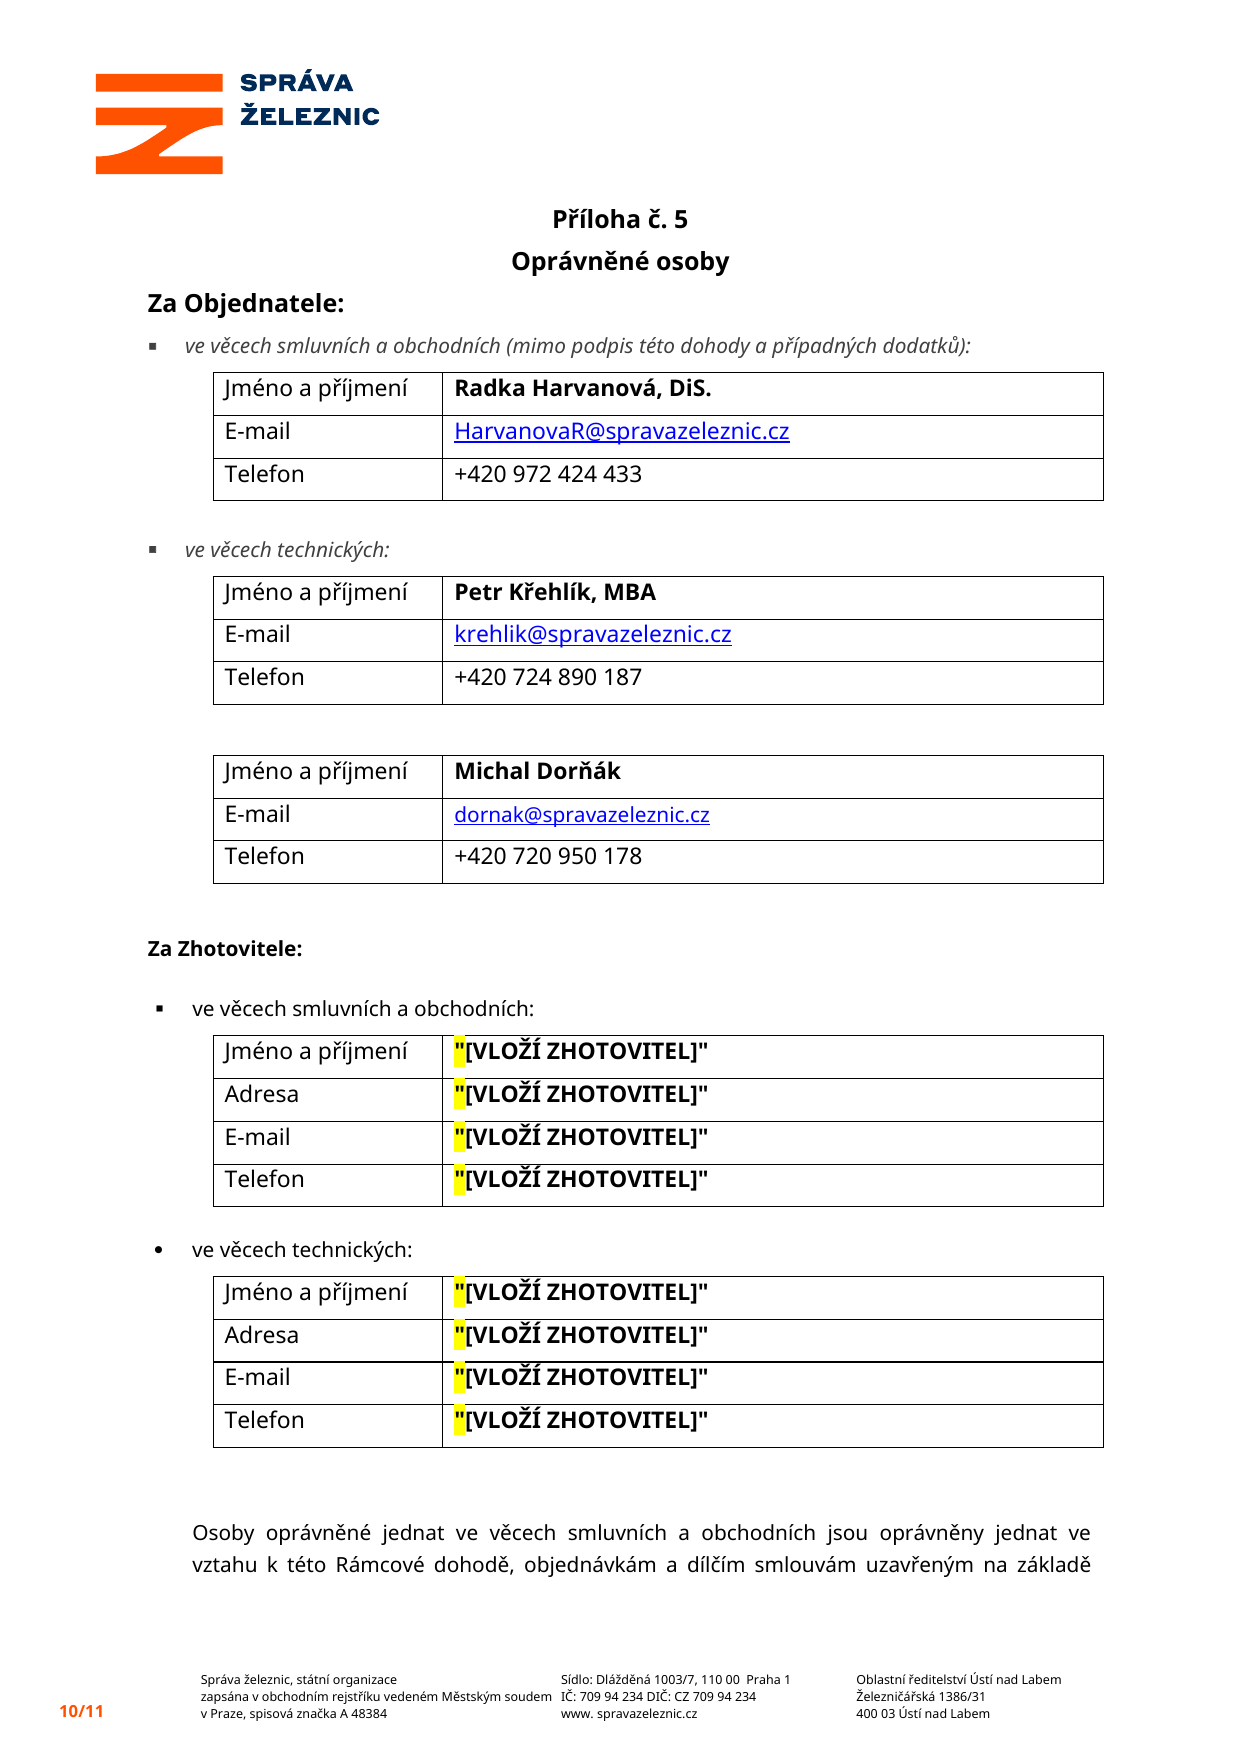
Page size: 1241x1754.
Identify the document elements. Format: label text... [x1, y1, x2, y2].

table_header [443, 1277, 1103, 1319]
table_cell Telefon [214, 841, 442, 883]
table_header Petr Křehlík, MBA [443, 577, 1103, 618]
table_header Jméno a příjmení [214, 1277, 442, 1319]
table_cell Telefon [214, 662, 442, 704]
text Za Zhotovitele: [148, 934, 1093, 962]
table_header Michal Dorňák [443, 756, 1103, 798]
table_header Jméno a příjmení [214, 1036, 442, 1078]
table_cell Telefon [214, 459, 442, 500]
table_header [443, 1036, 1103, 1078]
table_cell dornak@spravazeleznic.cz [443, 799, 1103, 840]
table_cell E-mail [214, 416, 442, 458]
list ve věcech smluvních a obchodních: [154, 992, 1093, 1023]
table_cell HarvanovaR@spravazeleznic.cz [443, 416, 1103, 458]
table_header Radka Harvanová, DiS. [443, 373, 1103, 415]
table_cell [443, 1079, 1103, 1121]
table_header Jméno a příjmení [214, 373, 442, 415]
table_cell +420 720 950 178 [443, 841, 1103, 883]
list ve věcech technických: [155, 1232, 1093, 1263]
table_cell +420 724 890 187 [443, 662, 1103, 704]
list ve věcech technických: [148, 534, 1093, 563]
table_cell Telefon [214, 1165, 442, 1206]
table_cell E-mail [214, 1122, 442, 1163]
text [192, 1518, 1093, 1579]
table_cell [443, 1165, 1103, 1206]
table_cell Adresa [214, 1079, 442, 1121]
table_cell +420 972 424 433 [443, 459, 1103, 500]
table_cell [443, 1363, 1103, 1404]
table_cell [443, 1405, 1103, 1447]
text Oprávněné osoby [148, 247, 1093, 276]
table_cell E-mail [214, 1363, 442, 1404]
table_cell Telefon [214, 1405, 442, 1447]
list ve věcech smluvních a obchodních (mimo podpis této dohody a případných dodatků): [148, 331, 1093, 360]
table_header Jméno a příjmení [214, 756, 442, 798]
table_cell E-mail [214, 620, 442, 661]
table_header Jméno a příjmení [214, 577, 442, 618]
text Za Objednatele: [148, 289, 1093, 318]
table_cell Adresa [214, 1320, 442, 1361]
table_cell [443, 1122, 1103, 1163]
table_cell [443, 1320, 1103, 1361]
text Příloha č. 5 [148, 206, 1093, 235]
table_cell krehlik@spravazeleznic.cz [443, 620, 1103, 661]
table_cell E-mail [214, 799, 442, 840]
